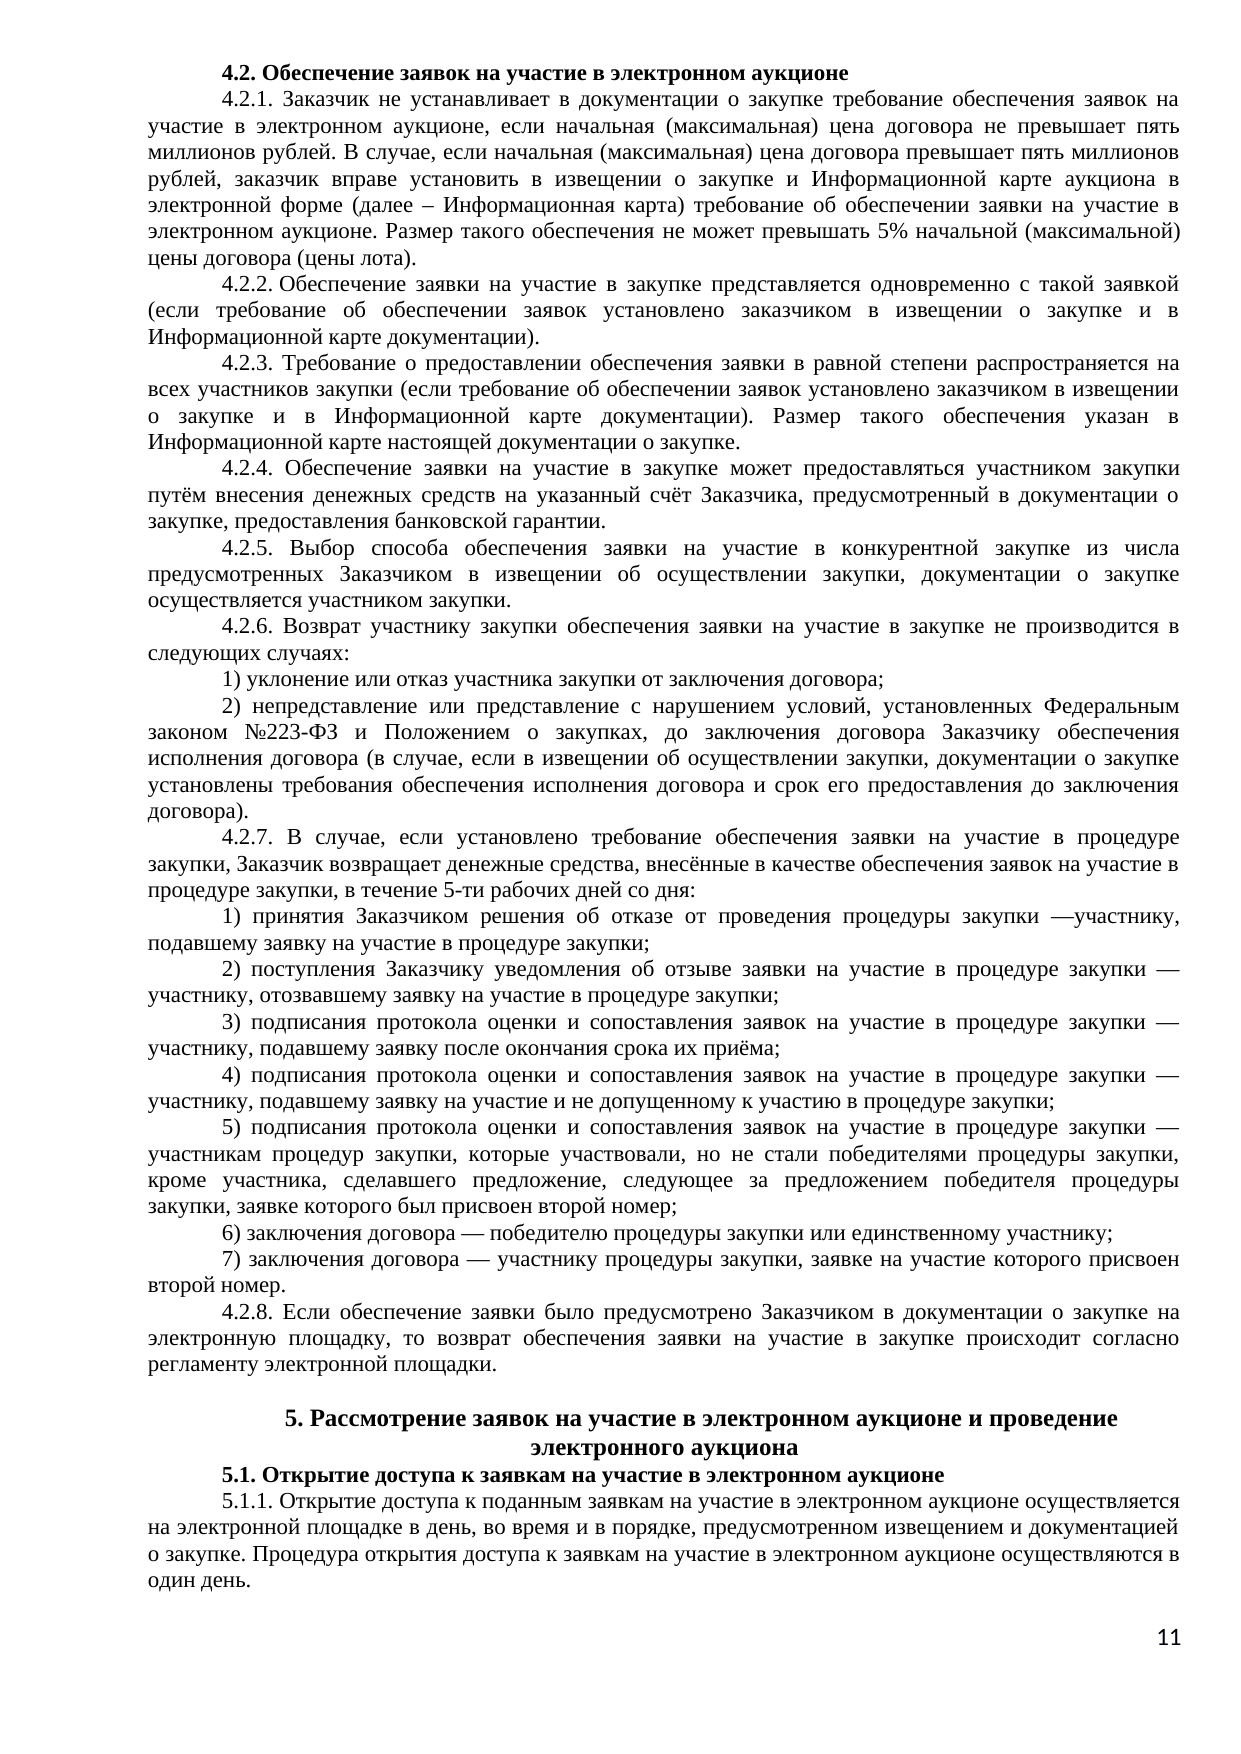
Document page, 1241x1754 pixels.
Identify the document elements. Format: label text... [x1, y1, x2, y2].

text 4.2.5. Выбор способа обеспечения заявки на участие в конкурентной закупке из числа предусмотренных Заказчиком в извещении об осуществлении закупки, документации о закупке осуществляется участником закупки. [148, 533, 1181, 613]
text 4.2.1. Заказчик не устанавливает в документации о закупке требование обеспечения заявок на участие в электронном аукционе, если начальная (максимальная) цена договора не превышает пять миллионов рублей. В случае, если начальная (максимальная) цена договора превышает пять миллионов рублей, заказчик вправе установить в извещении о закупке и Информационной карте аукциона в электронной форме (далее – Информационная карта) требование об обеспечении заявки на участие в электронном аукционе. Размер такого обеспечения не может превышать 5% начальной (максимальной) цены договора (цены лота). [148, 86, 1181, 270]
text 1) принятия Заказчиком решения об отказе от проведения процедуры закупки —участнику, подавшему заявку на участие в процедуре закупки; [148, 902, 1181, 955]
text 5. Рассмотрение заявок на участие в электронном аукционе и проведение электронного аукциона [148, 1403, 1181, 1461]
text 3) подписания протокола оценки и сопоставления заявок на участие в процедуре закупки — участнику, подавшему заявку после окончания срока их приёма; [148, 1008, 1181, 1061]
text 7) заключения договора — участнику процедуры закупки, заявке на участие которого присвоен второй номер. [148, 1245, 1181, 1298]
text 4.2.7. В случае, если установлено требование обеспечения заявки на участие в процедуре закупки, Заказчик возвращает денежные средства, внесённые в качестве обеспечения заявок на участие в процедуре закупки, в течение 5-ти рабочих дней со дня: [148, 823, 1181, 902]
text 5.1.1. Открытие доступа к поданным заявкам на участие в электронном аукционе осуществляется на электронной площадке в день, во время и в порядке, предусмотренном извещением и документацией о закупке. Процедура открытия доступа к заявкам на участие в электронном аукционе осуществляются в один день. [148, 1487, 1181, 1592]
text 4.2.2. Обеспечение заявки на участие в закупке представляется одновременно с такой заявкой (если требование об обеспечении заявок установлено заказчиком в извещении о закупке и в Информационной карте документации). [148, 270, 1181, 349]
text 2) непредставление или представление с нарушением условий, установленных Федеральным законом №223-ФЗ и Положением о закупках, до заключения договора Заказчику обеспечения исполнения договора (в случае, если в извещении об осуществлении закупки, документации о закупке установлены требования обеспечения исполнения договора и срок его предоставления до заключения договора). [148, 692, 1181, 823]
text 6) заключения договора — победителю процедуры закупки или единственному участнику; [148, 1219, 1181, 1245]
text 1) уклонение или отказ участника закупки от заключения договора; [148, 665, 1181, 692]
text 4) подписания протокола оценки и сопоставления заявок на участие в процедуре закупки — участнику, подавшему заявку на участие и не допущенному к участию в процедуре закупки; [148, 1061, 1181, 1113]
text 5.1. Открытие доступа к заявкам на участие в электронном аукционе [148, 1461, 1181, 1487]
text 2) поступления Заказчику уведомления об отзыве заявки на участие в процедуре закупки — участнику, отозвавшему заявку на участие в процедуре закупки; [148, 955, 1181, 1008]
text 4.2.6. Возврат участнику закупки обеспечения заявки на участие в закупке не производится в следующих случаях: [148, 613, 1181, 665]
text 4.2.8. Если обеспечение заявки было предусмотрено Заказчиком в документации о закупке на электронную площадку, то возврат обеспечения заявки на участие в закупке происходит согласно регламенту электронной площадки. [148, 1298, 1181, 1377]
text 5) подписания протокола оценки и сопоставления заявок на участие в процедуре закупки — участникам процедур закупки, которые участвовали, но не стали победителями процедуры закупки, кроме участника, сделавшего предложение, следующее за предложением победителя процедуры закупки, заявке которого был присвоен второй номер; [148, 1113, 1181, 1219]
text 4.2.4. Обеспечение заявки на участие в закупке может предоставляться участником закупки путём внесения денежных средств на указанный счёт Заказчика, предусмотренный в документации о закупке, предоставления банковской гарантии. [148, 454, 1181, 533]
text 4.2.3. Требование о предоставлении обеспечения заявки в равной степени распространяется на всех участников закупки (если требование об обеспечении заявок установлено заказчиком в извещении о закупке и в Информационной карте документации). Размер такого обеспечения указан в Информационной карте настоящей документации о закупке. [148, 349, 1181, 454]
text 4.2. Обеспечение заявок на участие в электронном аукционе [148, 59, 1181, 86]
